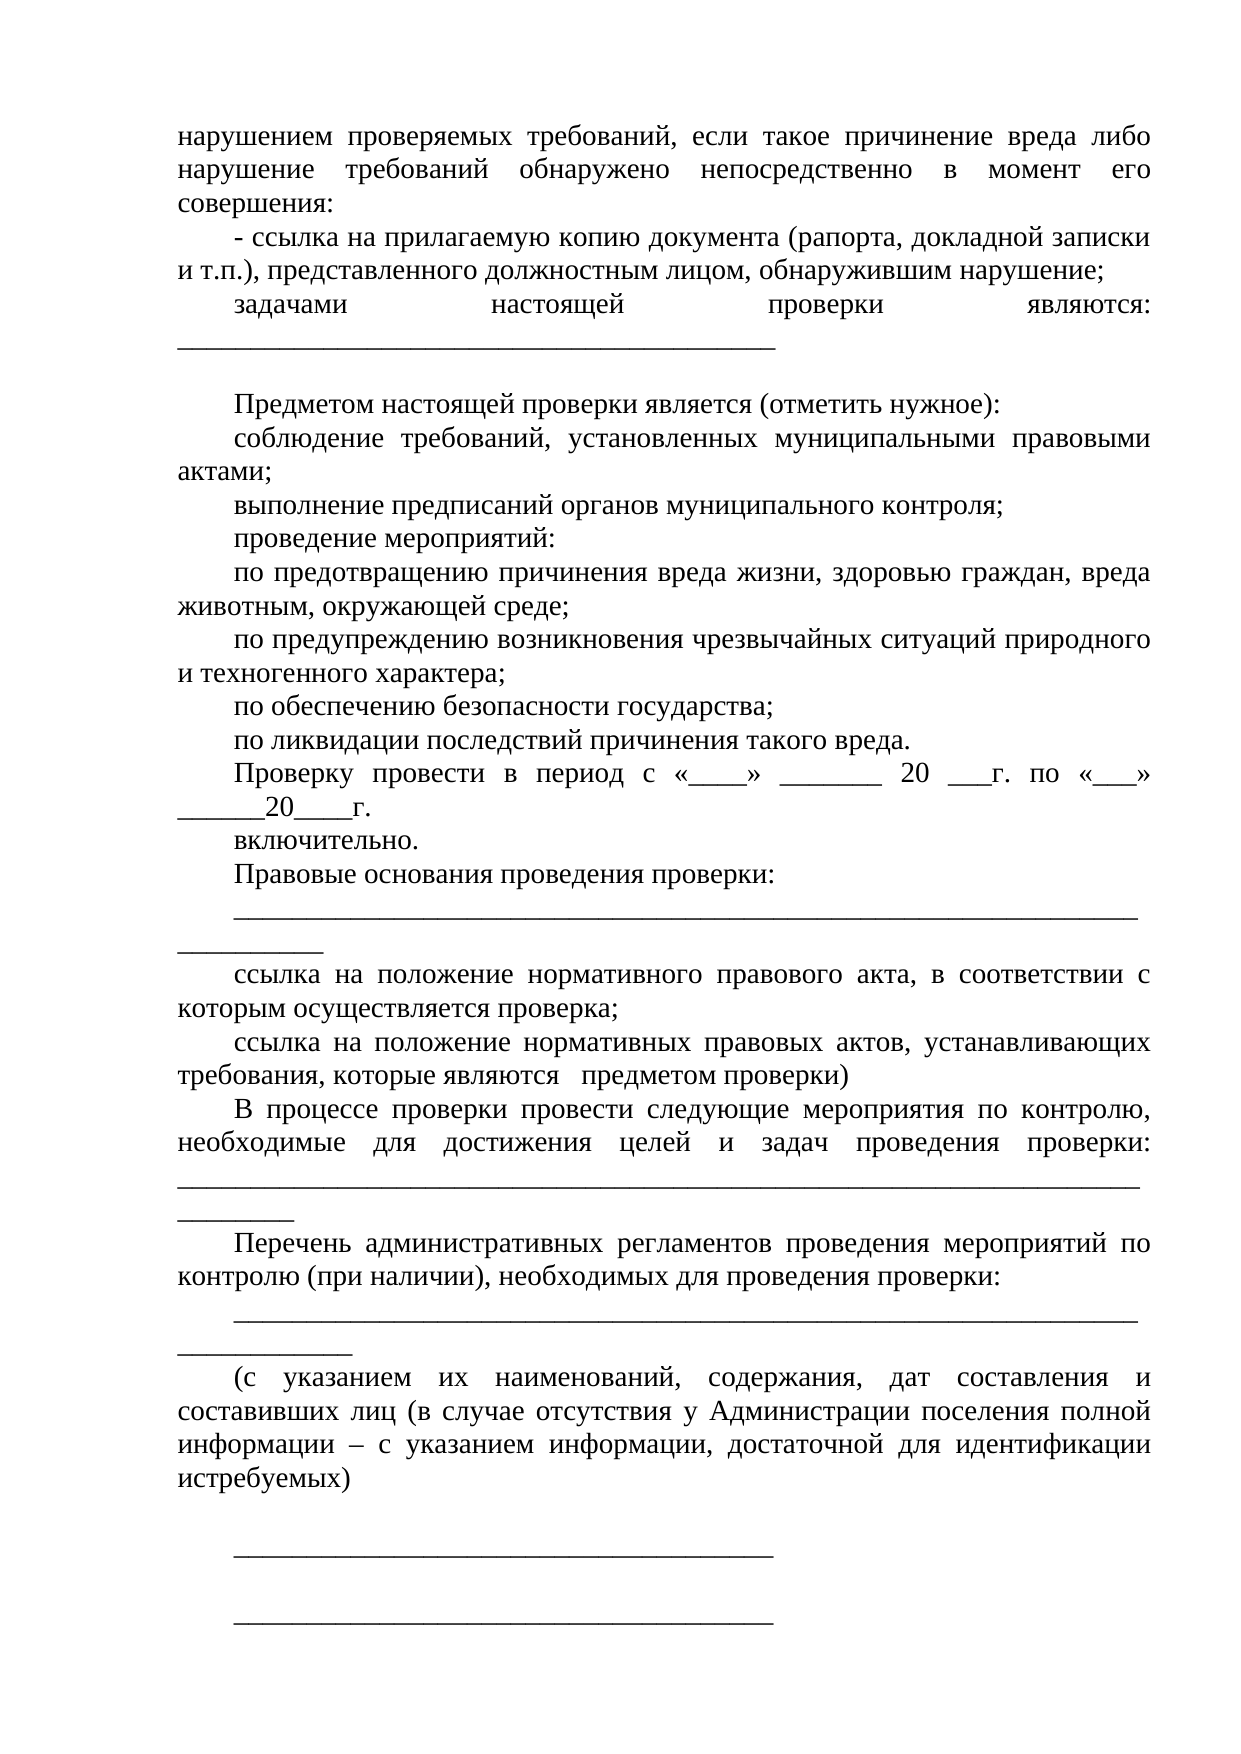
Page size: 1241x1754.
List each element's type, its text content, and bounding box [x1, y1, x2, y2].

text (с указанием их наименований, содержания, дат составления и составивших лиц (в случае отсутствия у Администрации поселения полной информации – с указанием информации, достаточной для идентификации истребуемых) [177, 1359, 1152, 1493]
text __________________________________________________________________________ [177, 1292, 1152, 1359]
text ________________________________________________________________________ [177, 889, 1152, 957]
text выполнение предписаний органов муниципального контроля; [177, 487, 1152, 521]
text Проверку провести в период с «____» _______ 20 ___г. по «___» ______20____г. [177, 755, 1152, 822]
text по предотвращению причинения вреда жизни, здоровью граждан, вреда животным, окружающей среде; [177, 554, 1152, 621]
text ссылка на положение нормативных правовых актов, устанавливающих требования, которые являются предметом проверки) [177, 1024, 1152, 1091]
text по обеспечению безопасности государства; [177, 688, 1152, 722]
text ссылка на положение нормативного правового акта, в соответствии с которым осуществляется проверка; [177, 957, 1152, 1024]
text _____________________________________ [177, 1594, 1152, 1627]
text _____________________________________ [177, 1527, 1152, 1560]
text соблюдение требований, установленных муниципальными правовыми актами; [177, 420, 1152, 487]
text Правовые основания проведения проверки: [177, 856, 1152, 889]
text по предупреждению возникновения чрезвычайных ситуаций природного и техногенного характера; [177, 621, 1152, 688]
text Перечень административных регламентов проведения мероприятий по контролю (при наличии), необходимых для проведения проверки: [177, 1225, 1152, 1292]
text - ссылка на прилагаемую копию документа (рапорта, докладной записки и т.п.), представленного должностным лицом, обнаружившим нарушение; [177, 219, 1152, 286]
text проведение мероприятий: [177, 521, 1152, 554]
text включительно. [177, 822, 1152, 856]
text по ликвидации последствий причинения такого вреда. [177, 722, 1152, 755]
text задачами настоящей проверки являются: _________________________________________ [177, 286, 1152, 353]
text В процессе проверки провести следующие мероприятия по контролю, необходимые для достижения целей и задач проведения проверки: __________________________________________________________________________ [177, 1091, 1152, 1225]
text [177, 118, 1152, 219]
text Предметом настоящей проверки является (отметить нужное): [177, 386, 1152, 420]
